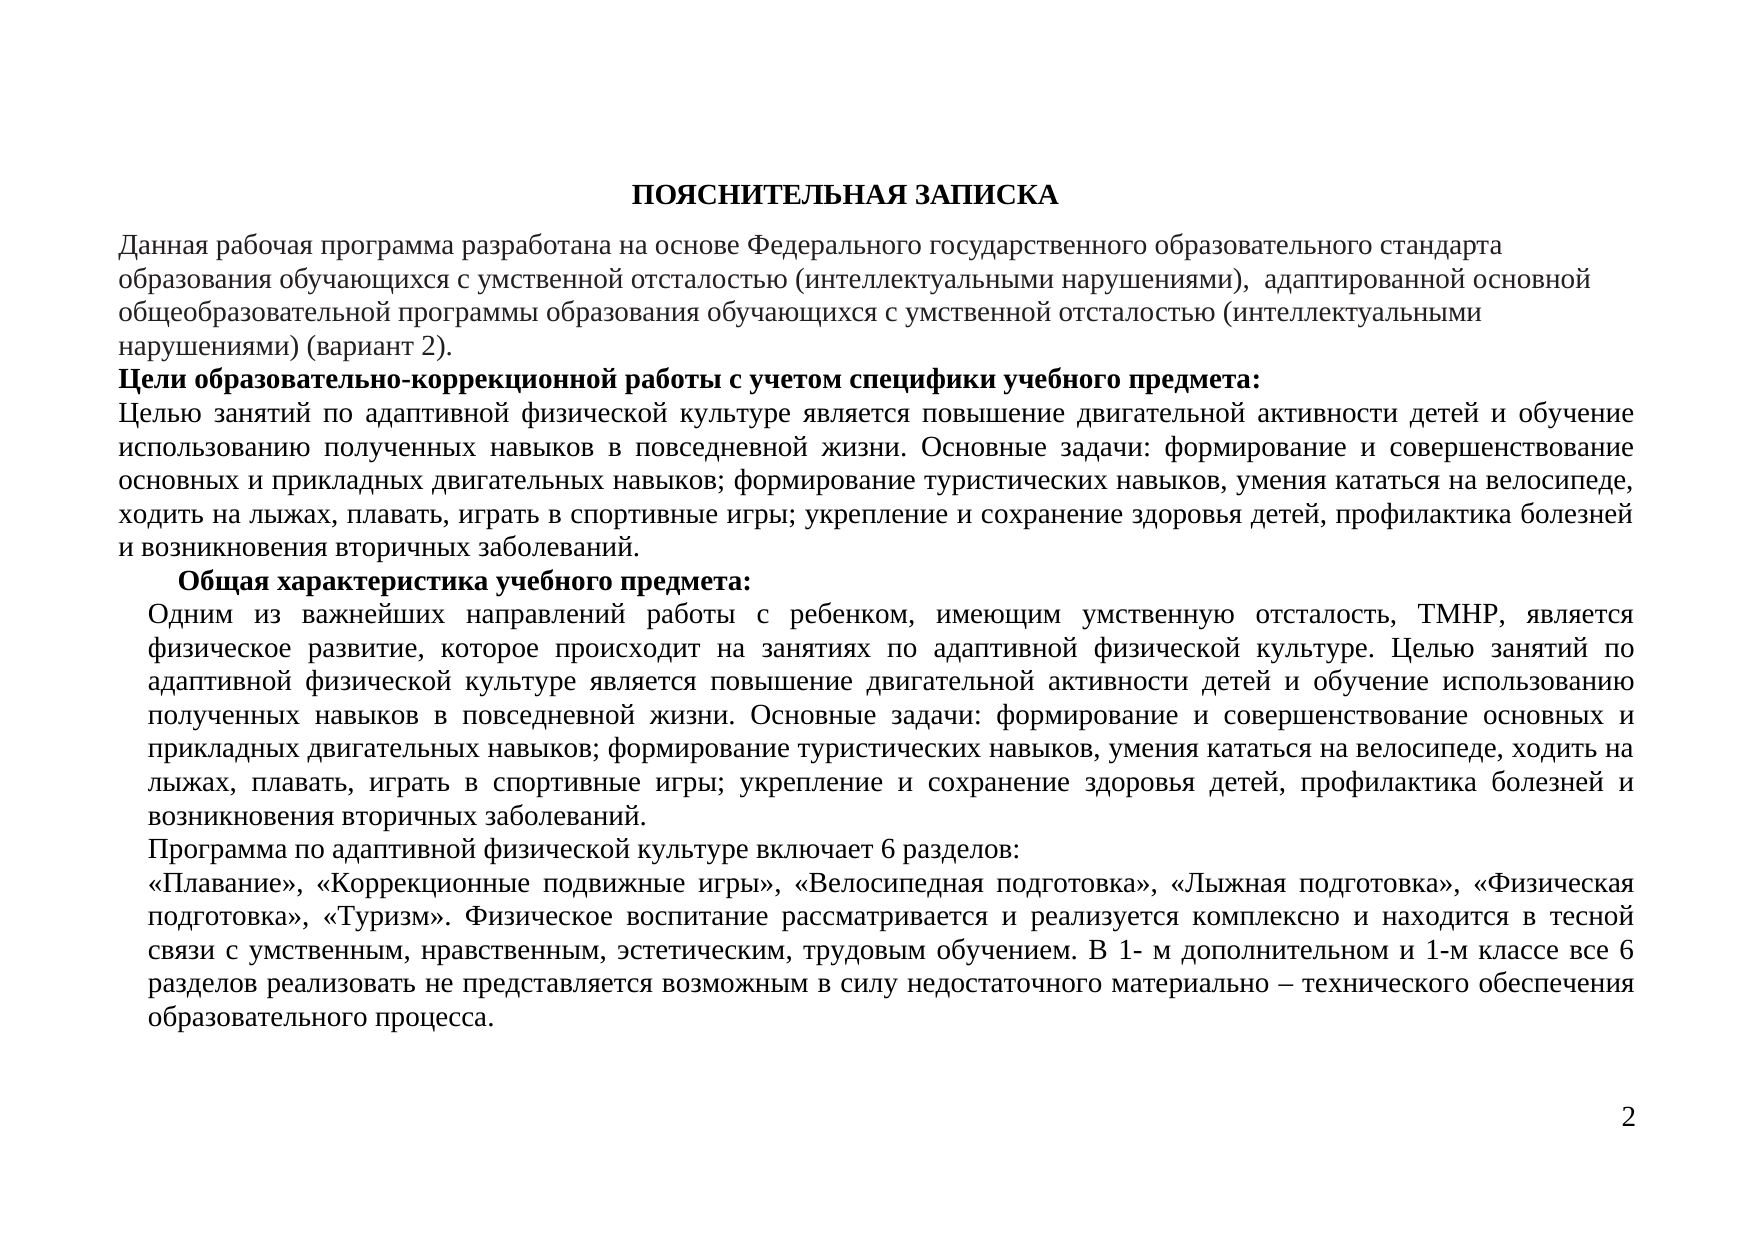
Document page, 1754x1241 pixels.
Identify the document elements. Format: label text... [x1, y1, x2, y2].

text Программа по адаптивной физической культуре включает 6 разделов: [148, 831, 1636, 865]
text Общая характеристика учебного предмета: [177, 563, 1636, 596]
text Одним из важнейших направлений работы с ребенком, имеющим умственную отсталость, ТМНР, является физическое развитие, которое происходит на занятиях по адаптивной физической культуре. Целью занятий по адаптивной физической культуре является повышение двигательной активности детей и обучение использованию полученных навыков в повседневной жизни. Основные задачи: формирование и совершенствование основных и прикладных двигательных навыков; формирование туристических навыков, умения кататься на велосипеде, ходить на лыжах, плавать, играть в спортивные игры; укрепление и сохранение здоровья детей, профилактика болезней и возникновения вторичных заболеваний. [148, 596, 1636, 831]
text Данная рабочая программа разработана на основе Федерального государственного образовательного стандарта образования обучающихся с умственной отсталостью (интеллектуальными нарушениями), адаптированной основной общеобразовательной программы образования обучающихся с умственной отсталостью (интеллектуальными нарушениями) (вариант 2). [118, 227, 1636, 362]
text «Плавание», «Коррекционные подвижные игры», «Велосипедная подготовка», «Лыжная подготовка», «Физическая подготовка», «Туризм». Физическое воспитание рассматривается и реализуется комплексно и находится в тесной связи с умственным, нравственным, эстетическим, трудовым обучением. В 1- м дополнительном и 1-м классе все 6 разделов реализовать не представляется возможным в силу недостаточного материально – технического обеспечения образовательного процесса. [148, 865, 1636, 1032]
text Цели образовательно-коррекционной работы с учетом специфики учебного предмета: [118, 362, 1636, 395]
text ПОЯСНИТЕЛЬНАЯ ЗАПИСКА [118, 177, 1651, 211]
text Целью занятий по адаптивной физической культуре является повышение двигательной активности детей и обучение использованию полученных навыков в повседневной жизни. Основные задачи: формирование и совершенствование основных и прикладных двигательных навыков; формирование туристических навыков, умения кататься на велосипеде, ходить на лыжах, плавать, играть в спортивные игры; укрепление и сохранение здоровья детей, профилактика болезней и возникновения вторичных заболеваний. [118, 395, 1636, 563]
